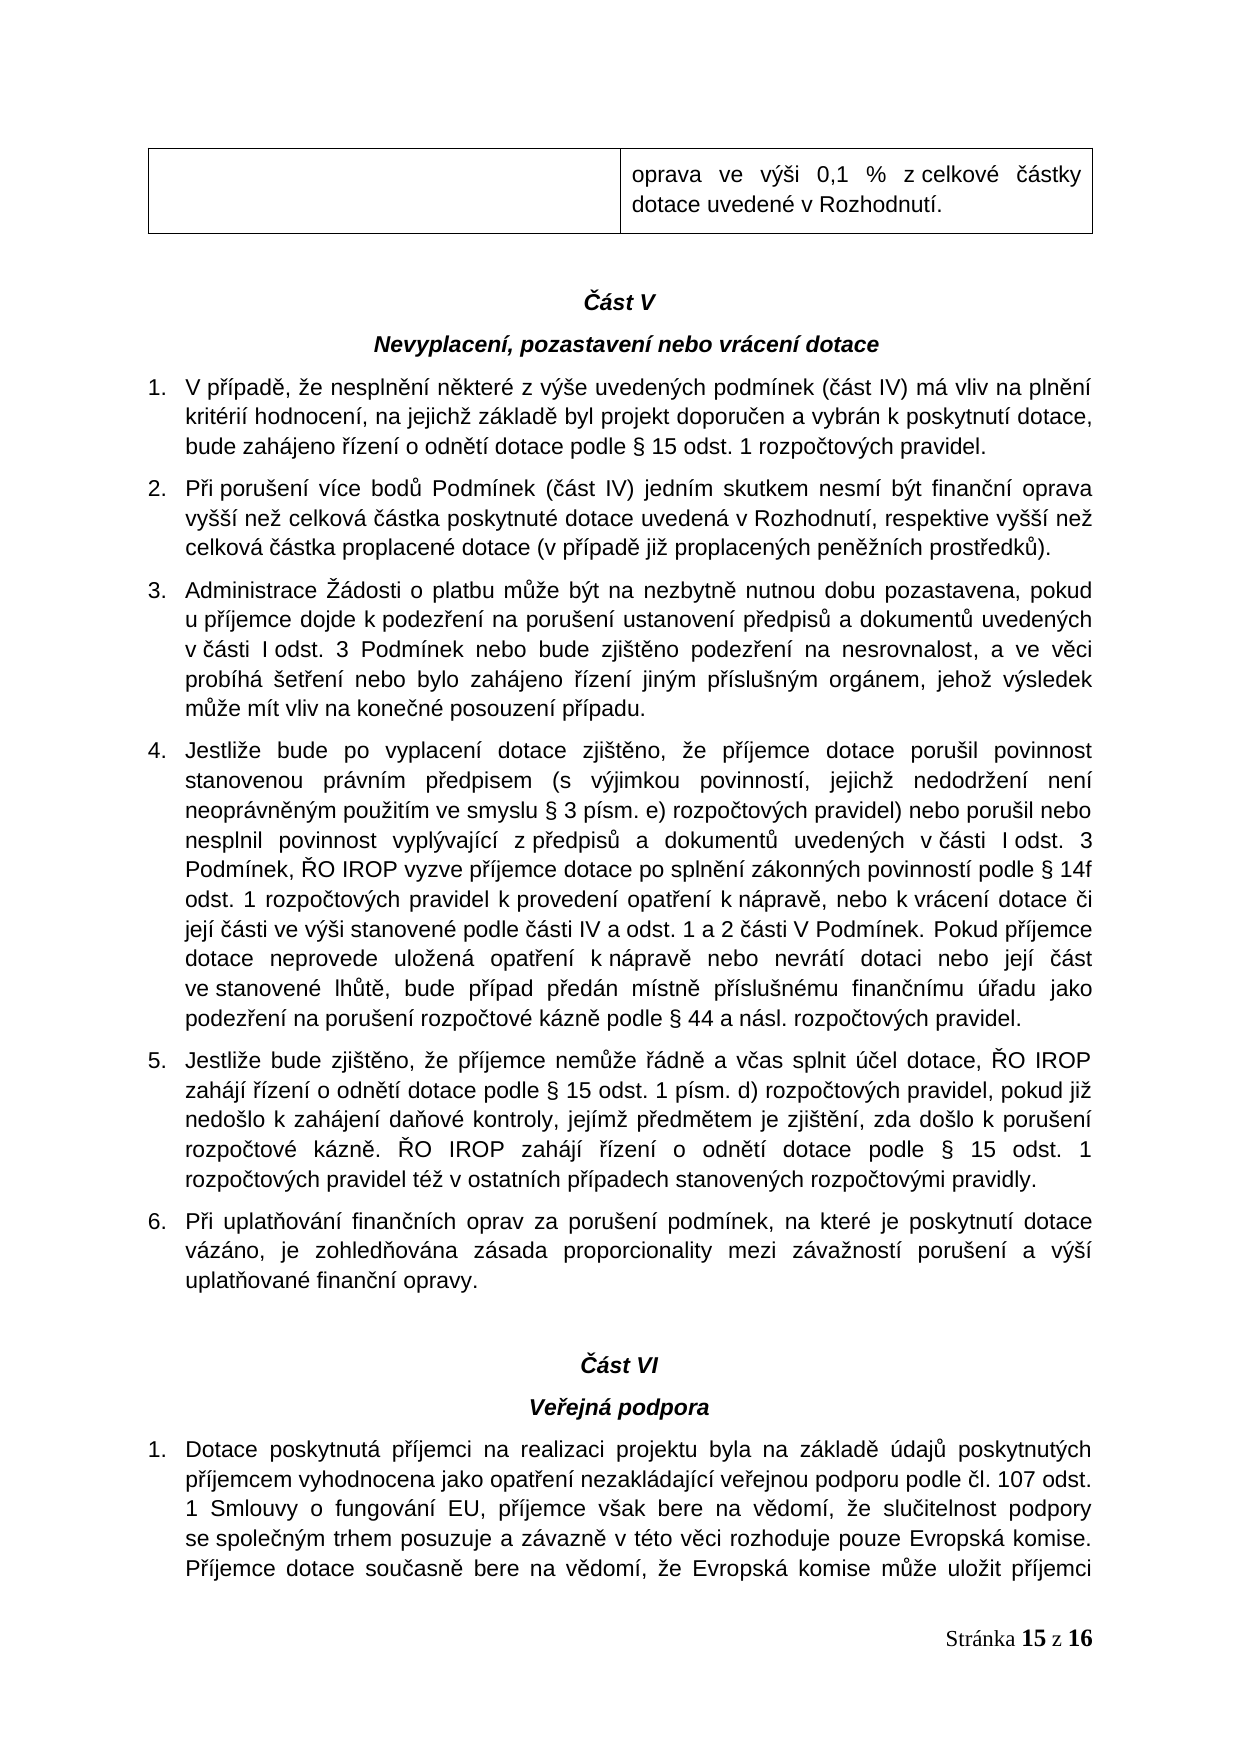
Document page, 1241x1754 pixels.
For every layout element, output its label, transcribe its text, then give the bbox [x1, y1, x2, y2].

list Jestliže bude zjištěno, že příjemce nemůže řádně a včas splnit účel dotace, ŘO IROP zahájí řízení o odnětí dotace podle § 15 odst. 1 písm. d) rozpočtových pravidel, pokud již nedošlo k zahájení daňové kontroly, jejímž předmětem je zjištění, zda došlo k porušení rozpočtové kázně. ŘO IROP zahájí řízení o odnětí dotace podle § 15 odst. 1 rozpočtových pravidel též v ostatních případech stanovených rozpočtovými pravidly. [148, 1047, 1093, 1192]
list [148, 1436, 1093, 1581]
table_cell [149, 149, 620, 233]
text Část VI [148, 1352, 1093, 1378]
list Administrace Žádosti o platbu může být na nezbytně nutnou dobu pozastavena, pokud u příjemce dojde k podezření na porušení ustanovení předpisů a dokumentů uvedených v části I odst. 3 Podmínek nebo bude zjištěno podezření na nesrovnalost, a ve věci probíhá šetření nebo bylo zahájeno řízení jiným příslušným orgánem, jehož výsledek může mít vliv na konečné posouzení případu. [148, 577, 1093, 722]
text Veřejná podpora [148, 1394, 1093, 1420]
list V případě, že nesplnění některé z výše uvedených podmínek (část IV) má vliv na plnění kritérií hodnocení, na jejichž základě byl projekt doporučen a vybrán k poskytnutí dotace, bude zahájeno řízení o odnětí dotace podle § 15 odst. 1 rozpočtových pravidel. [148, 373, 1093, 459]
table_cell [621, 149, 1092, 233]
list Při porušení více bodů Podmínek (část IV) jedním skutkem nesmí být finanční oprava vyšší než celková částka poskytnuté dotace uvedená v Rozhodnutí, respektive vyšší než celková částka proplacené dotace (v případě již proplacených peněžních prostředků). [148, 475, 1093, 561]
subtitle Část V [148, 289, 1093, 315]
list Při uplatňování finančních oprav za porušení podmínek, na které je poskytnutí dotace vázáno, je zohledňována zásada proporcionality mezi závažností porušení a výší uplatňované finanční opravy. [148, 1208, 1093, 1293]
text Nevyplacení, pozastavení nebo vrácení dotace [162, 331, 1093, 358]
list Jestliže bude po vyplacení dotace zjištěno, že příjemce dotace porušil povinnost stanovenou právním předpisem (s výjimkou povinností, jejichž nedodržení není neoprávněným použitím ve smyslu § 3 písm. e) rozpočtových pravidel) nebo porušil nebo nesplnil povinnost vyplývající z předpisů a dokumentů uvedených v části I odst. 3 Podmínek, ŘO IROP vyzve příjemce dotace po splnění zákonných povinností podle § 14f odst. 1 rozpočtových pravidel k provedení opatření k nápravě, nebo k vrácení dotace či její části ve výši stanovené podle části IV a odst. 1 a 2 části V Podmínek. Pokud příjemce dotace neprovede uložená opatření k nápravě nebo nevrátí dotaci nebo její část ve stanovené lhůtě, bude případ předán místně příslušnému finančnímu úřadu jako podezření na porušení rozpočtové kázně podle § 44 a násl. rozpočtových pravidel. [148, 737, 1093, 1031]
